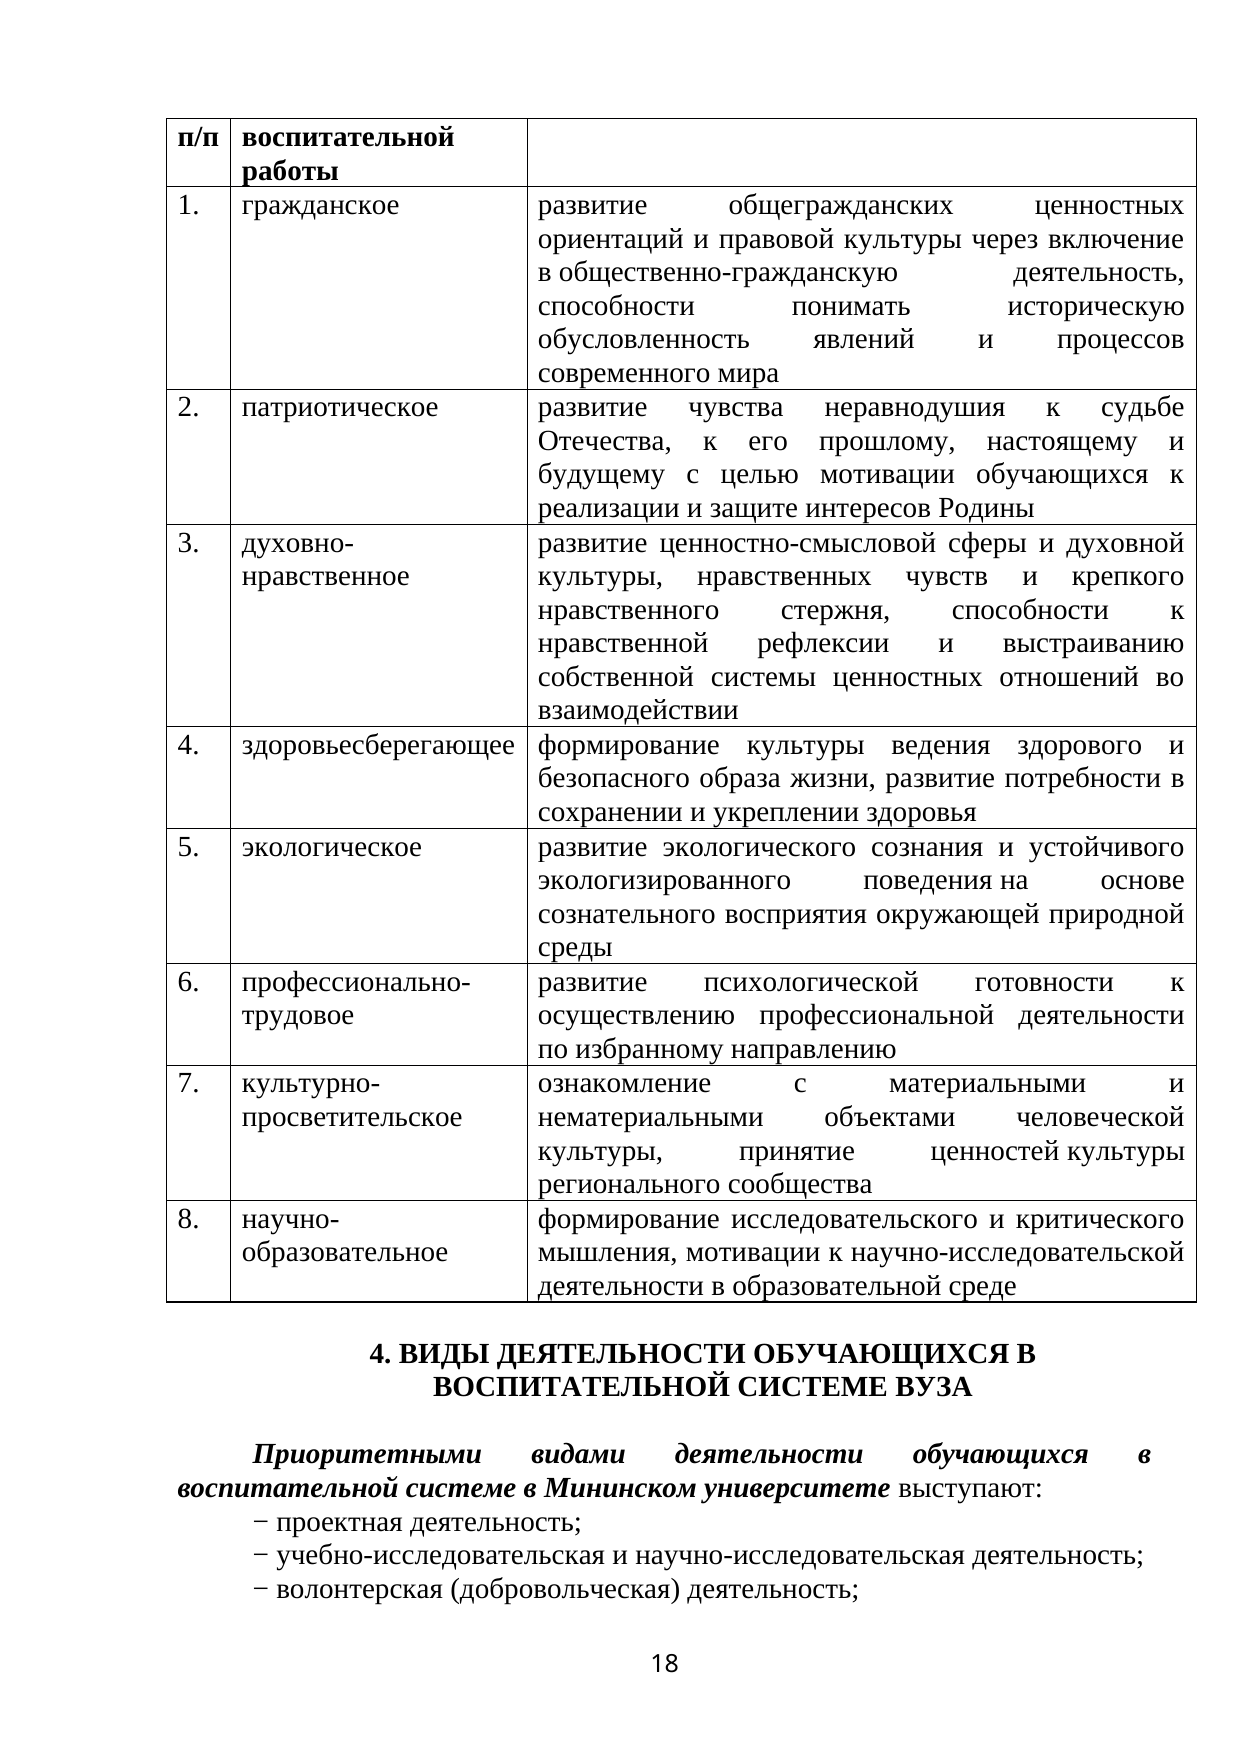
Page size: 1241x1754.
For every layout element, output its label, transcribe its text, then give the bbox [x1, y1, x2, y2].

table_cell профессионально-трудовое [231, 964, 527, 1064]
table_cell развитие ценностно-смысловой сферы и духовной культуры, нравственных чувств и крепкого нравственного стержня, способности к нравственной рефлексии и выстраиванию собственной системы ценностных отношений во взаимодействии [528, 525, 1196, 726]
table_cell экологическое [231, 829, 527, 963]
list волонтерская (добровольческая) деятельность; [177, 1571, 1152, 1604]
table_cell развитие чувства неравнодушия к судьбе Отечества, к его прошлому, настоящему и будущему с целью мотивации обучающихся к реализации и защите интересов Родины [528, 390, 1196, 524]
table_cell формирование культуры ведения здорового и безопасного образа жизни, развитие потребности в сохранении и укреплении здоровья [528, 727, 1196, 828]
table_header № п/п [167, 119, 230, 186]
table_cell 5. [167, 829, 230, 963]
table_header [231, 119, 527, 186]
table_cell 6. [167, 964, 230, 1064]
table_cell культурно-просветительское [231, 1066, 527, 1200]
table_cell 3. [167, 525, 230, 726]
table_cell 1. [167, 187, 230, 388]
list проектная деятельность; [177, 1504, 1152, 1537]
list учебно-исследовательская и научно-исследовательская деятельность; [177, 1537, 1152, 1571]
table_cell патриотическое [231, 390, 527, 524]
text Приоритетными видами деятельности обучающихся в воспитательной системе в Мининском университете выступают: [177, 1437, 1152, 1504]
table_cell ознакомление с материальными и нематериальными объектами человеческой культуры, принятие ценностей культуры регионального сообщества [528, 1066, 1196, 1200]
text 4. ВИДЫ ДЕЯТЕЛЬНОСТИ ОБУЧАЮЩИХСЯ В ВОСПИТАТЕЛЬНОЙ СИСТЕМЕ ВУЗА [254, 1336, 1152, 1403]
table_cell 8. [167, 1201, 230, 1301]
table_cell формирование исследовательского и критического мышления, мотивации к научно-исследовательской деятельности в образовательной среде [528, 1201, 1196, 1301]
table_cell 2. [167, 390, 230, 524]
table_header Задачи [528, 119, 1196, 186]
table_cell 4. [167, 727, 230, 828]
table_cell развитие экологического сознания и устойчивого экологизированного поведения на основе сознательного восприятия окружающей природной среды [528, 829, 1196, 963]
table_cell развитие общегражданских ценностных ориентаций и правовой культуры через включение в общественно-гражданскую деятельность, способности понимать историческую обусловленность явлений и процессов современного мира [528, 187, 1196, 388]
table_cell 7. [167, 1066, 230, 1200]
table_cell развитие психологической готовности к осуществлению профессиональной деятельности по избранному направлению [528, 964, 1196, 1064]
table_cell научно-образовательное [231, 1201, 527, 1301]
table_cell гражданское [231, 187, 527, 388]
table_cell здоровьесберегающее [231, 727, 527, 828]
table_cell духовно-нравственное [231, 525, 527, 726]
